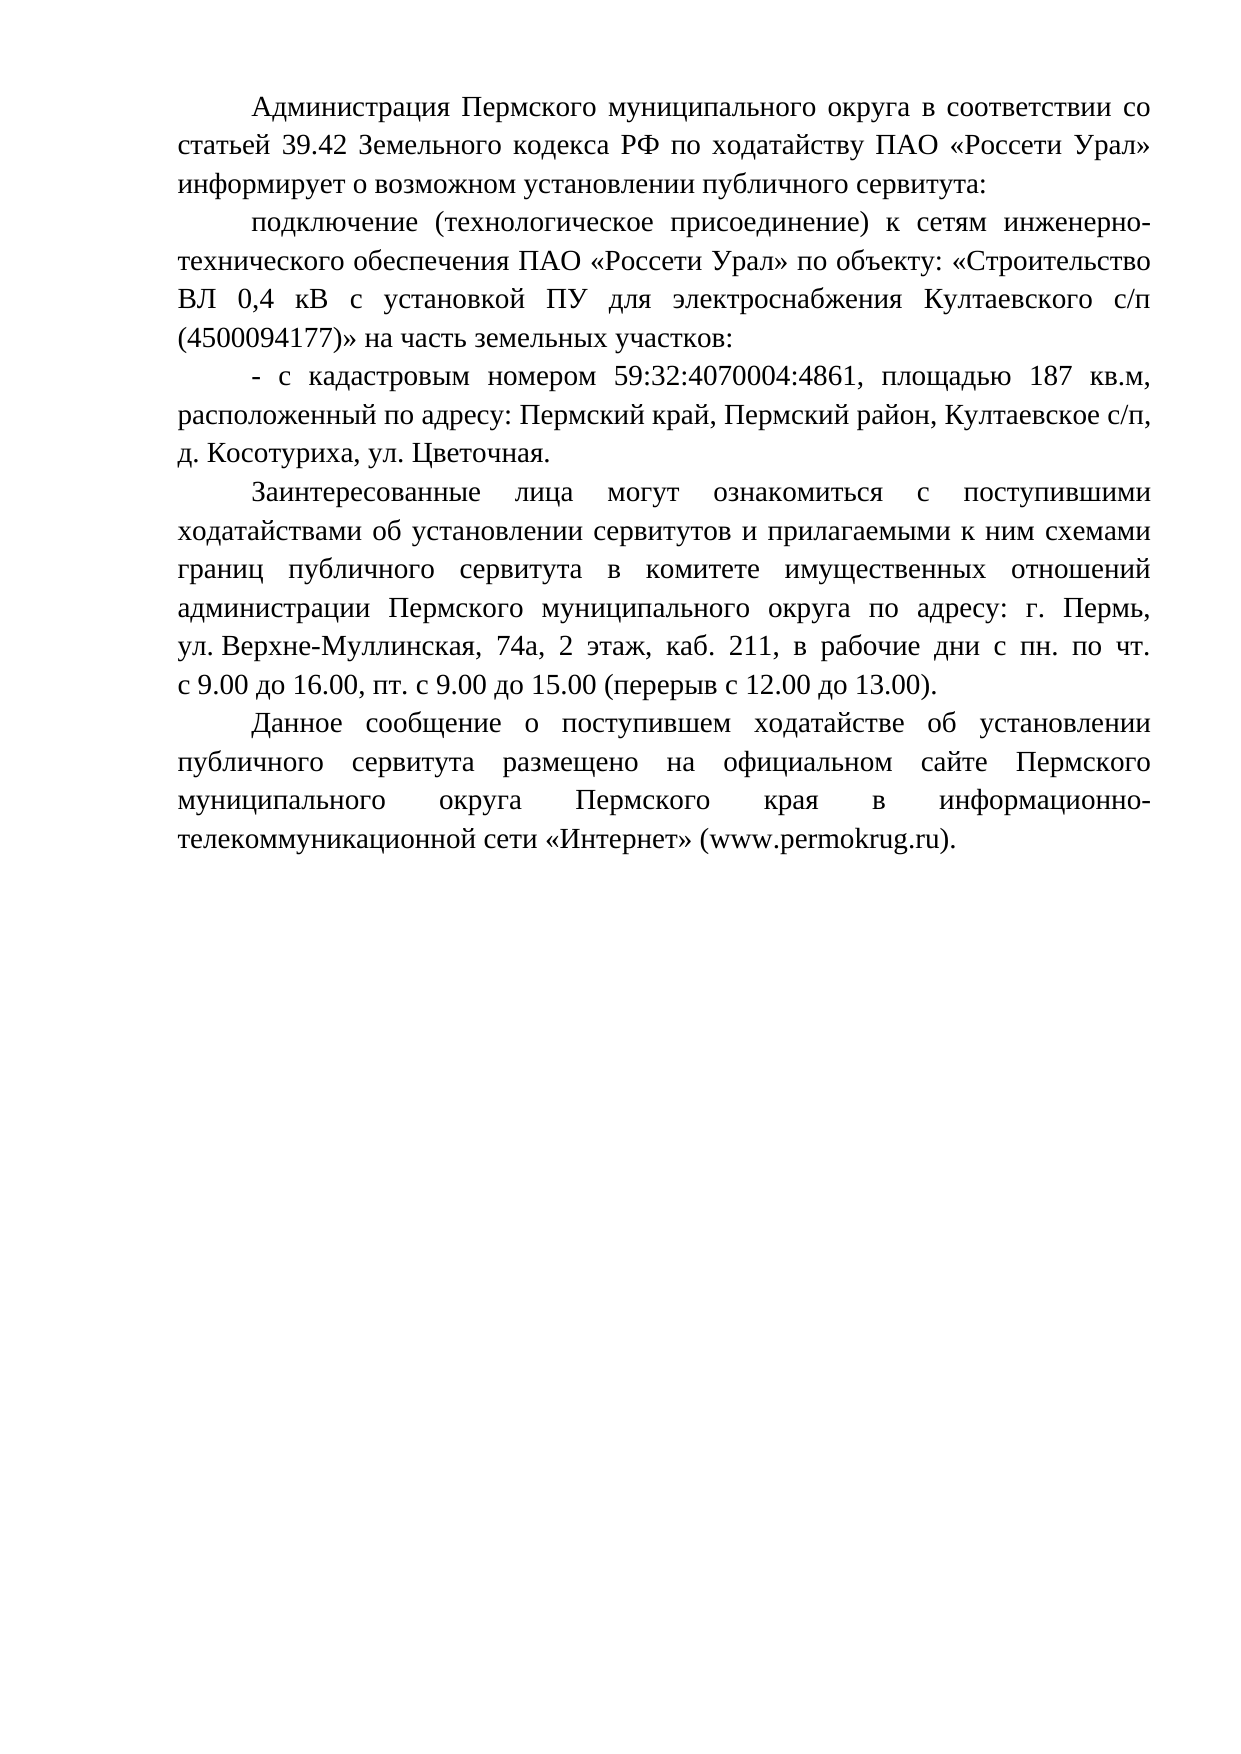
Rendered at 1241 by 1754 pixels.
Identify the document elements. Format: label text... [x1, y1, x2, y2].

text Администрация Пермского муниципального округа в соответствии со статьей 39.42 Земельного кодекса РФ по ходатайству ПАО «Россети Урал» информирует о возможном установлении публичного сервитута: [177, 89, 1152, 199]
list Заинтересованные лица могут ознакомиться с поступившими ходатайствами об установлении сервитутов и прилагаемыми к ним схемами границ публичного сервитута в комитете имущественных отношений администрации Пермского муниципального округа по адресу: г. Пермь, ул. Верхне-Муллинская, 74а, 2 этаж, каб. 211, в рабочие дни с пн. по чт. с 9.00 до 16.00, пт. с 9.00 до 15.00 (перерыв с 12.00 до 13.00). [177, 474, 1152, 700]
list - с кадастровым номером 59:32:4070004:4861, площадью 187 кв.м, расположенный по адресу: Пермский край, Пермский район, Култаевское с/п, д. Косотуриха, ул. Цветочная. [177, 358, 1152, 469]
list подключение (технологическое присоединение) к сетям инженерно-технического обеспечения ПАО «Россети Урал» по объекту: «Строительство ВЛ 0,4 кВ с установкой ПУ для электроснабжения Култаевского с/п (4500094177)» на часть земельных участков: [177, 204, 1152, 353]
text Данное сообщение о поступившем ходатайстве об установлении публичного сервитута размещено на официальном сайте Пермского муниципального округа Пермского края в информационно-телекоммуникационной сети «Интернет» (www.permokrug.ru). [177, 705, 1152, 854]
